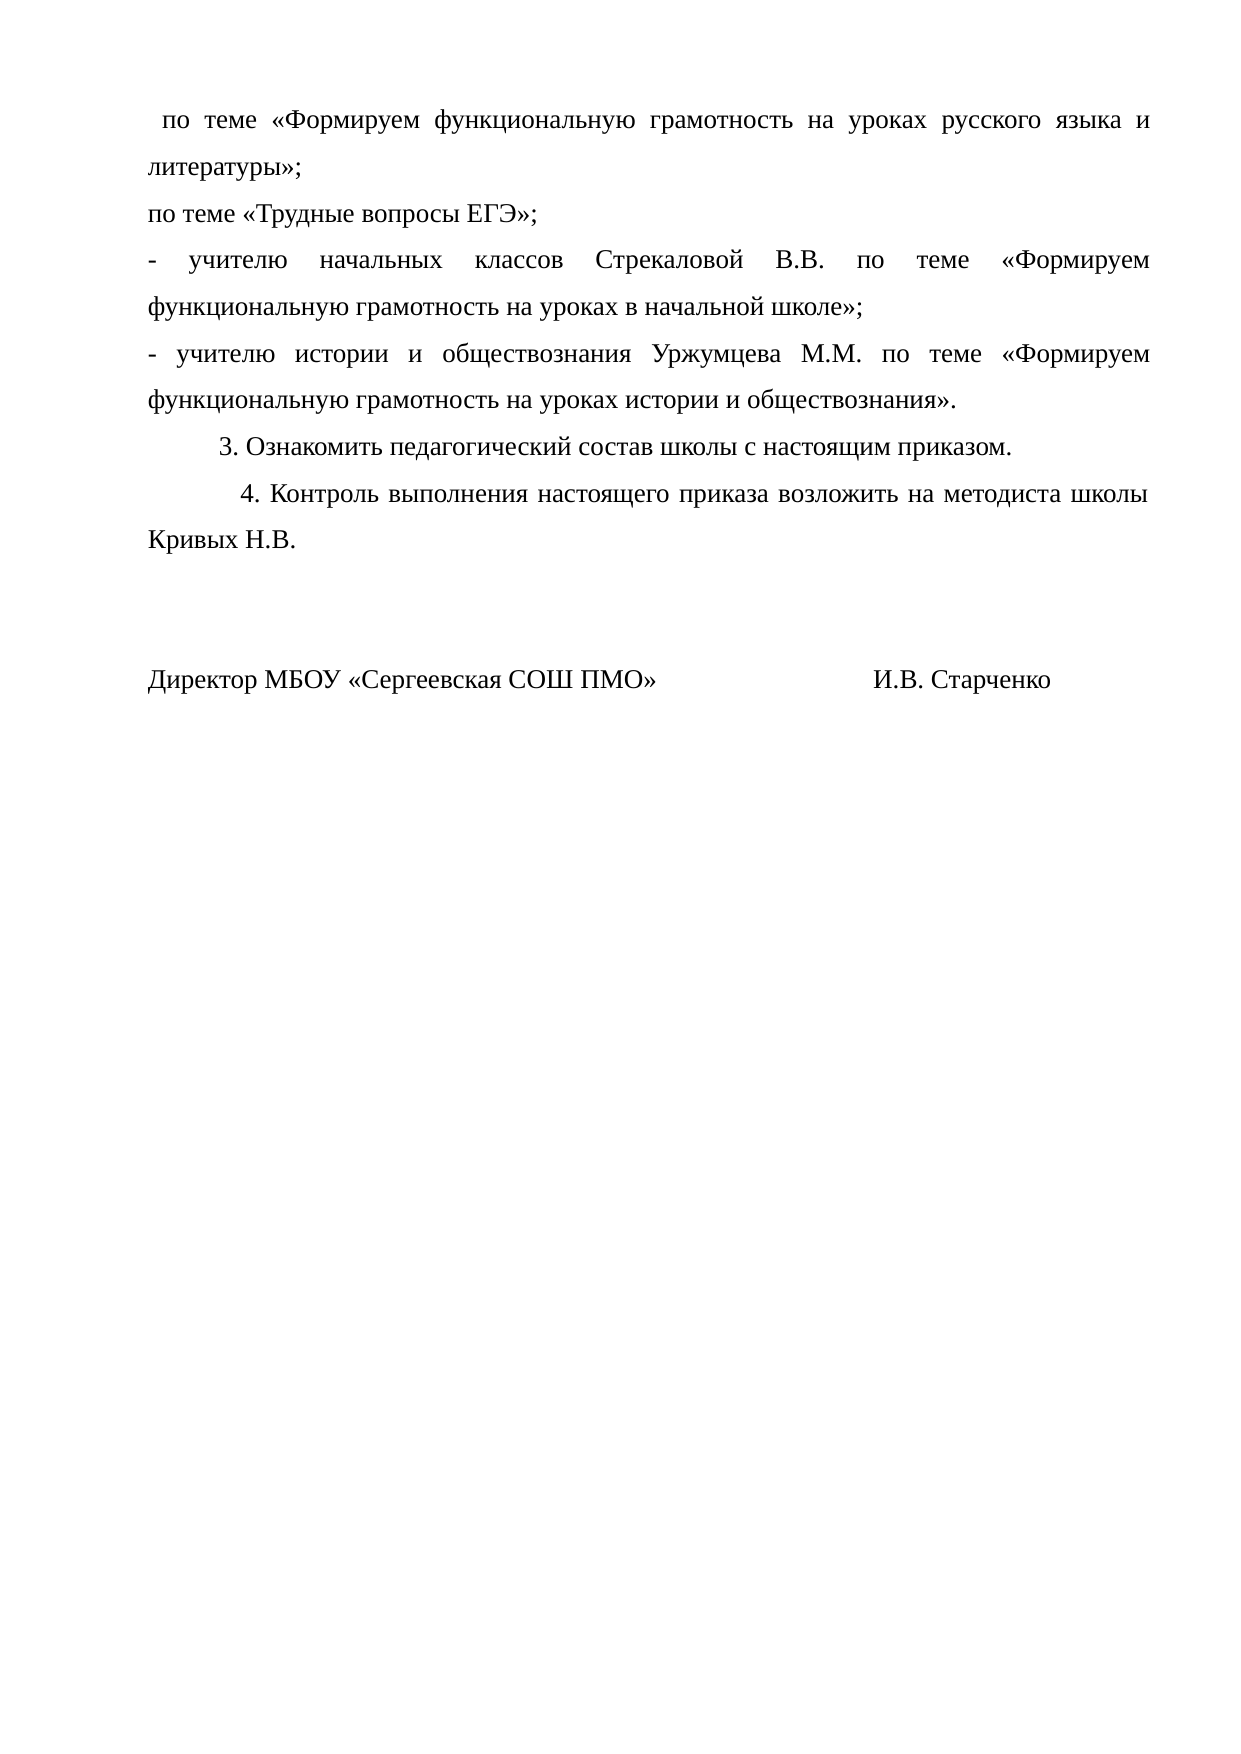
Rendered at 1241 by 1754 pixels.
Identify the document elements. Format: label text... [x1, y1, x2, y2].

text по теме «Трудные вопросы ЕГЭ»; [148, 197, 1152, 228]
text по теме «Формируем функциональную грамотность на уроках русского языка и литературы»; [148, 103, 1152, 181]
text - учителю начальных классов Стрекаловой В.В. по теме «Формируем функциональную грамотность на уроках в начальной школе»; [148, 243, 1152, 321]
text 4. Контроль выполнения настоящего приказа возложить на методиста школы Кривых Н.В. [148, 477, 1149, 554]
text - учителю истории и обществознания Уржумцева М.М. по теме «Формируем функциональную грамотность на уроках истории и обществознания». [148, 337, 1152, 414]
text 3. Ознакомить педагогический состав школы с настоящим приказом. [148, 430, 1152, 461]
text Директор МБОУ «Сергеевская СОШ ПМО» И.В. Старченко [148, 663, 1149, 694]
